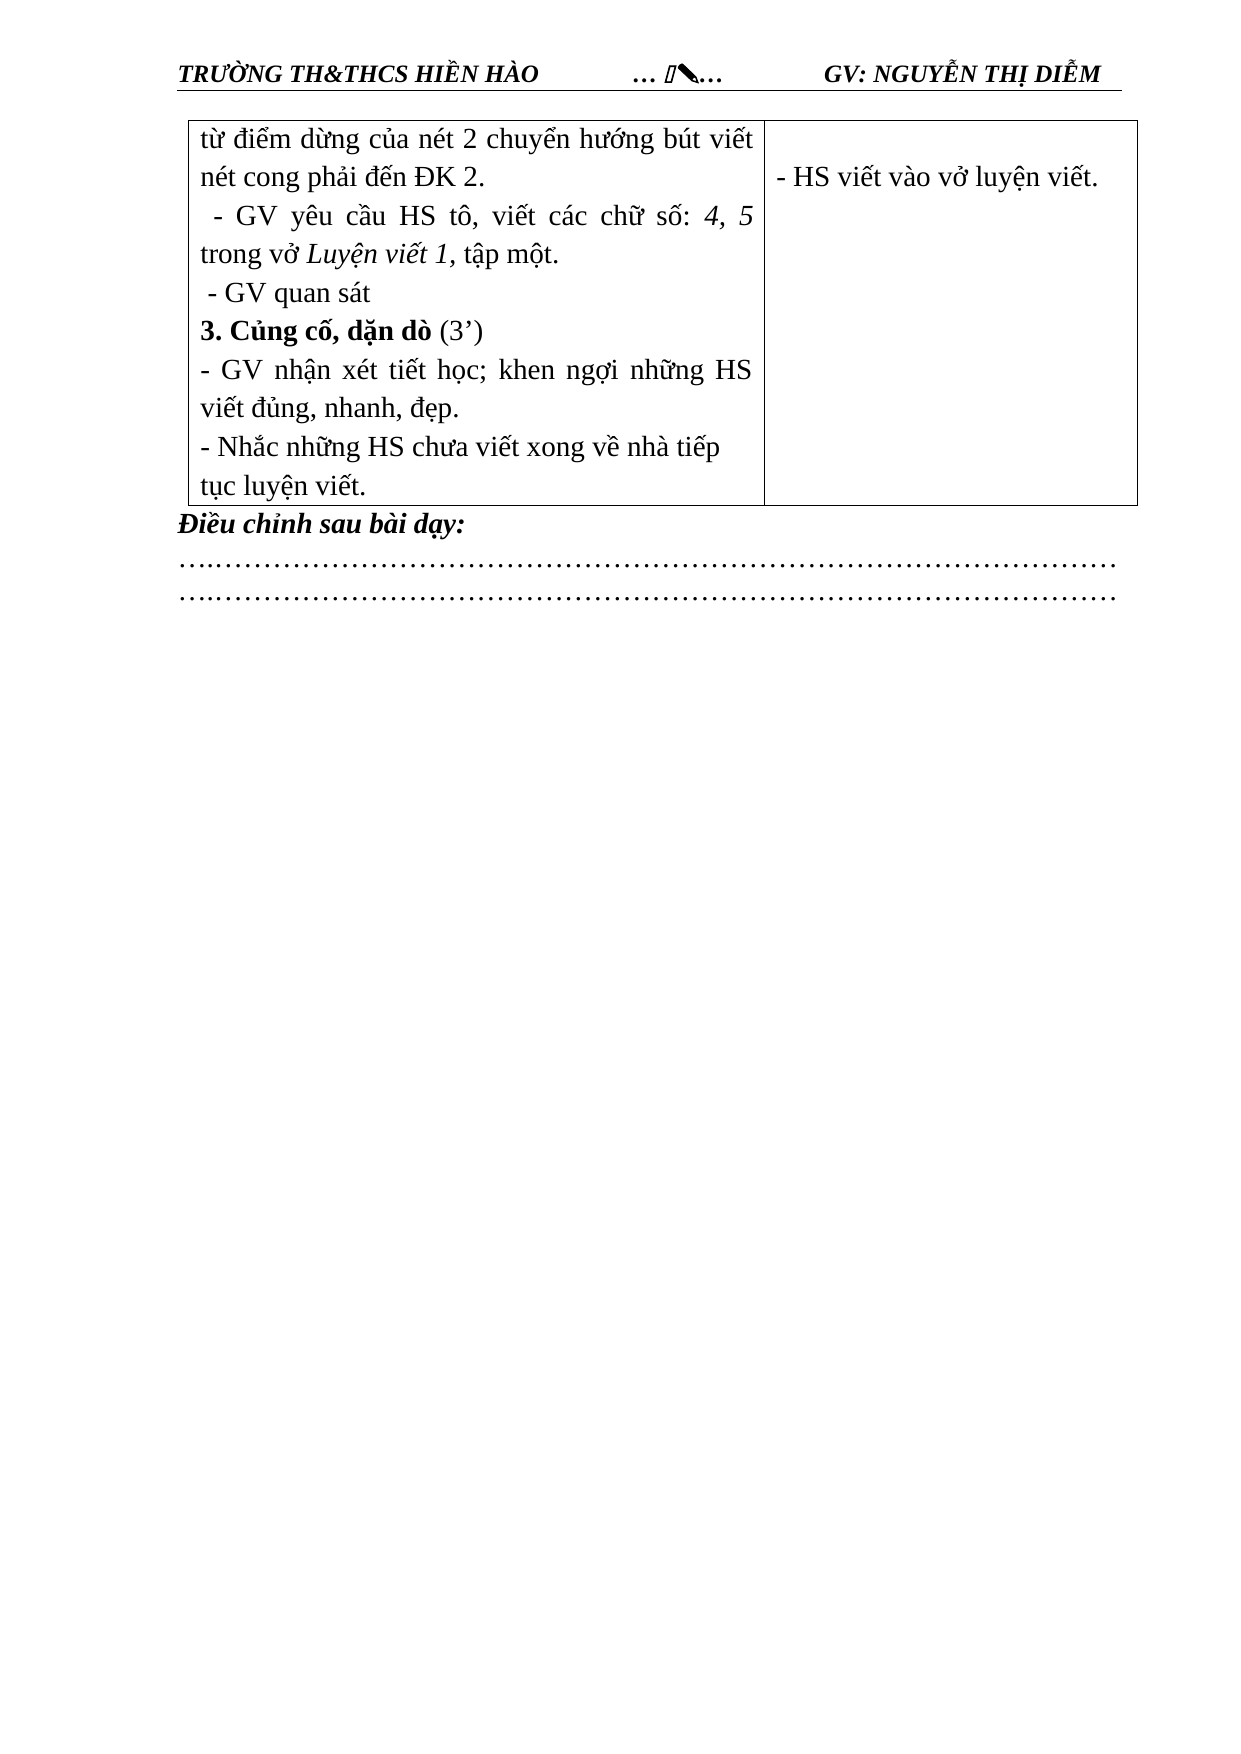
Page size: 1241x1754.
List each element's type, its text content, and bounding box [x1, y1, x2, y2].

text Điều chỉnh sau bài dạy: [177, 506, 1122, 540]
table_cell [189, 121, 764, 505]
text ….………………………………………………………………………………… [177, 540, 1122, 573]
text ….………………………………………………………………………………… [177, 573, 1122, 607]
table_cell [765, 121, 1137, 505]
